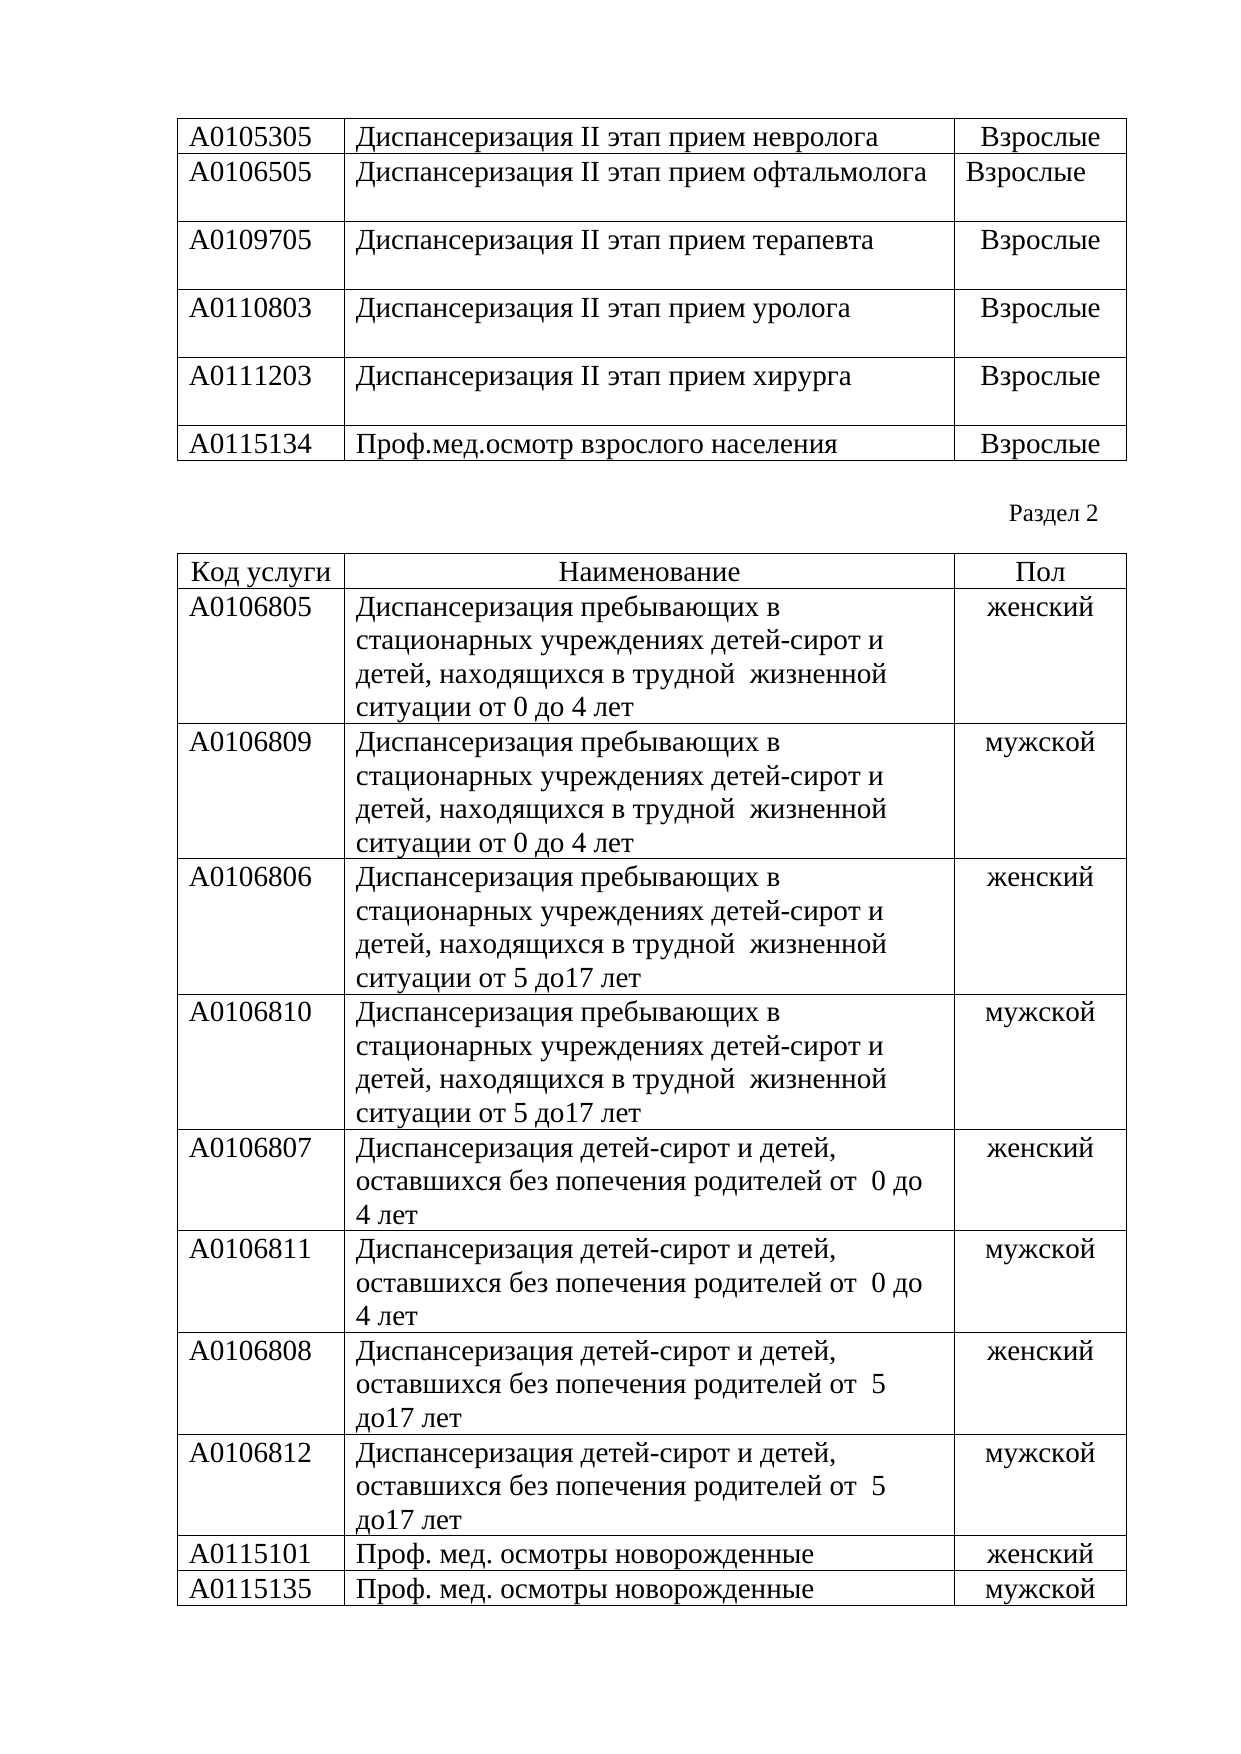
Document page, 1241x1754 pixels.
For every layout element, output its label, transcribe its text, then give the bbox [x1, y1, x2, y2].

table_cell А0106805 [178, 589, 344, 723]
table_cell А0115135 [178, 1571, 344, 1604]
table_cell А0110803 [178, 290, 344, 357]
table_cell А0105305 [178, 119, 344, 153]
table_cell Диспансеризация детей-сирот и детей, оставшихся без попечения родителей от 0 до 4 лет [345, 1130, 954, 1230]
table_cell А0115134 [178, 426, 344, 460]
table_cell Диспансеризация II этап прием офтальмолога [345, 154, 954, 221]
table_cell Диспансеризация пребывающих в стационарных учреждениях детей-сирот и детей, находящихся в трудной жизненной ситуации от 5 до17 лет [345, 995, 954, 1129]
table_cell А0106812 [178, 1435, 344, 1535]
table_cell Диспансеризация II этап прием невролога [345, 119, 954, 153]
table_cell женский [955, 1333, 1126, 1434]
table_cell мужской [955, 1435, 1126, 1535]
table_cell мужской [955, 724, 1126, 858]
table_header Пол [955, 554, 1126, 588]
table_cell Взрослые [955, 290, 1126, 357]
table_cell Диспансеризация детей-сирот и детей, оставшихся без попечения родителей от 5 до17 лет [345, 1333, 954, 1434]
table_cell А0106809 [178, 724, 344, 858]
table_header Наименование [345, 554, 954, 588]
table_header Код услуги [178, 554, 344, 588]
table_cell мужской [955, 995, 1126, 1129]
table_cell Проф. мед. осмотры новорожденные [345, 1571, 954, 1604]
table_cell А0106811 [178, 1231, 344, 1332]
table_cell А0106505 [178, 154, 344, 221]
table_cell Диспансеризация II этап прием уролога [345, 290, 954, 357]
text Раздел 2 [177, 461, 1181, 527]
table_cell Проф. мед. осмотры новорожденные [345, 1536, 954, 1570]
table_cell Диспансеризация пребывающих в стационарных учреждениях детей-сирот и детей, находящихся в трудной жизненной ситуации от 0 до 4 лет [345, 589, 954, 723]
table_cell женский [955, 589, 1126, 723]
table_cell Диспансеризация II этап прием терапевта [345, 222, 954, 289]
table_cell А0106807 [178, 1130, 344, 1230]
table_cell А0106810 [178, 995, 344, 1129]
table_cell Взрослые [955, 119, 1126, 153]
table_cell А0115101 [178, 1536, 344, 1570]
table_cell Диспансеризация детей-сирот и детей, оставшихся без попечения родителей от 5 до17 лет [345, 1435, 954, 1535]
table_cell Диспансеризация пребывающих в стационарных учреждениях детей-сирот и детей, находящихся в трудной жизненной ситуации от 0 до 4 лет [345, 724, 954, 858]
table_cell женский [955, 859, 1126, 993]
table_cell женский [955, 1536, 1126, 1570]
table_cell А0109705 [178, 222, 344, 289]
table_cell А0111203 [178, 358, 344, 425]
table_cell Взрослые [955, 358, 1126, 425]
table_cell Диспансеризация пребывающих в стационарных учреждениях детей-сирот и детей, находящихся в трудной жизненной ситуации от 5 до17 лет [345, 859, 954, 993]
table_cell мужской [955, 1571, 1126, 1604]
table_cell Взрослые [955, 426, 1126, 460]
table_cell Диспансеризация детей-сирот и детей, оставшихся без попечения родителей от 0 до 4 лет [345, 1231, 954, 1332]
table_cell Проф.мед.осмотр взрослого населения [345, 426, 954, 460]
table_cell А0106808 [178, 1333, 344, 1434]
table_cell Взрослые [955, 222, 1126, 289]
table_cell женский [955, 1130, 1126, 1230]
table_cell А0106806 [178, 859, 344, 993]
table_cell мужской [955, 1231, 1126, 1332]
table_cell Диспансеризация II этап прием хирурга [345, 358, 954, 425]
table_cell Взрослые [955, 154, 1126, 221]
